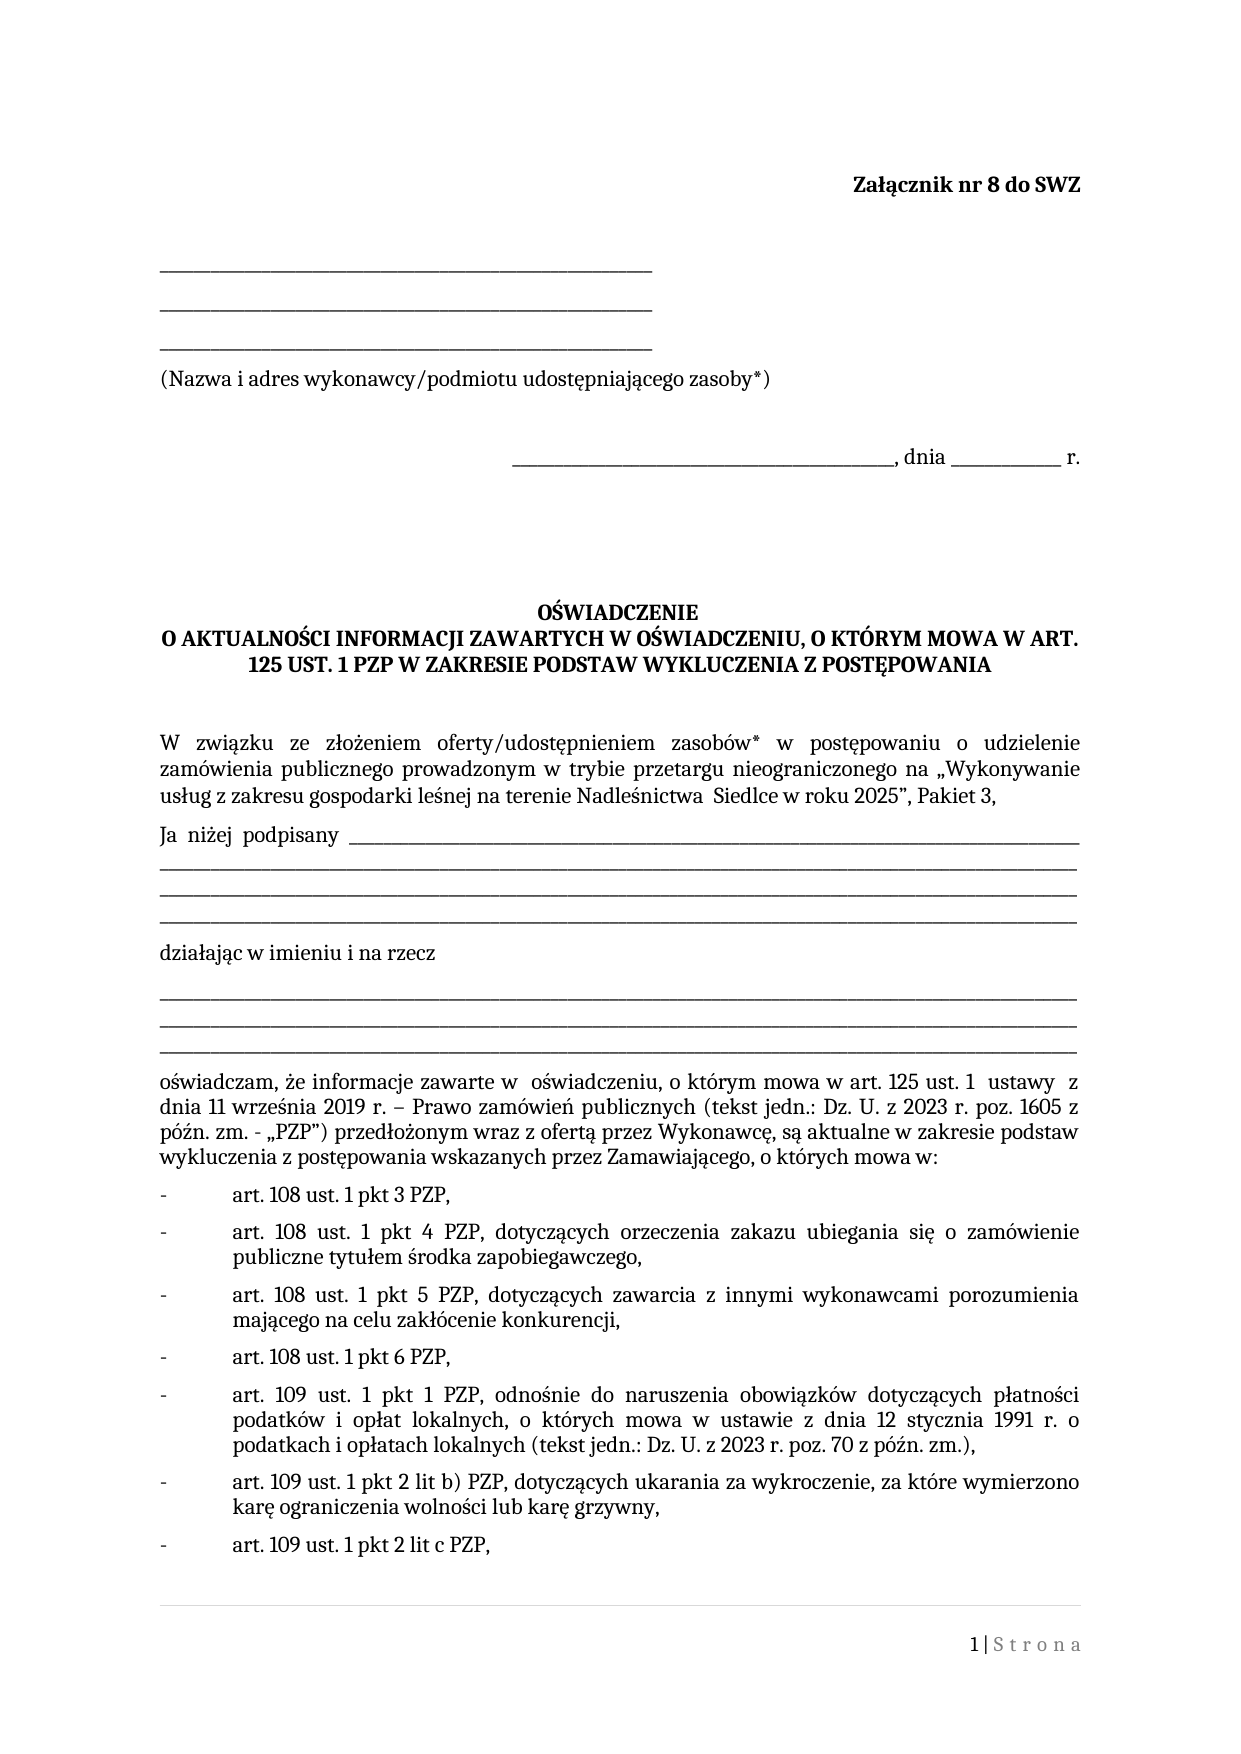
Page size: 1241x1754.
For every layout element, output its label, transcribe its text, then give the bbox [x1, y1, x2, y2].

text - art. 109 ust. 1 pkt 2 lit b) PZP, dotyczących ukarania za wykroczenie, za które wymierzono karę ograniczenia wolności lub karę grzywny, [159, 1470, 1081, 1520]
text __________________________________________________________ [159, 288, 1081, 315]
text (Nazwa i adres wykonawcy/podmiotu udostępniającego zasoby*) [159, 366, 1081, 393]
text oświadczam, że informacje zawarte w oświadczeniu, o którym mowa w art. 125 ust. 1 ustawy z dnia 11 września 2019 r. – Prawo zamówień publicznych (tekst jedn.: Dz. U. z 2023 r. poz. 1605 z późn. zm. - „PZP”) przedłożonym wraz z ofertą przez Wykonawcę, są aktualne w zakresie podstaw wykluczenia z postępowania wskazanych przez Zamawiającego, o których mowa w: [159, 1070, 1081, 1170]
text __________________________________________________________ [159, 327, 1081, 354]
text - art. 109 ust. 1 pkt 1 PZP, odnośnie do naruszenia obowiązków dotyczących płatności podatków i opłat lokalnych, o których mowa w ustawie z dnia 12 stycznia 1991 r. o podatkach i opłatach lokalnych (tekst jedn.: Dz. U. z 2023 r. poz. 70 z późn. zm.), [159, 1382, 1081, 1457]
text __________________________________________________________ [159, 250, 1081, 276]
text _____________________________________________, dnia _____________ r. [159, 444, 1081, 470]
text ____________________________________________________________________________________________________________________________________________________________________________________________________________________________________________________________________________________________________________________________________ [159, 978, 1081, 1057]
text OŚWIADCZENIE O AKTUALNOŚCI INFORMACJI ZAWARTYCH W OŚWIADCZENIU, O KTÓRYM MOWA W ART. 125 UST. 1 PZP W ZAKRESIE PODSTAW WYKLUCZENIA Z POSTĘPOWANIA [159, 599, 1081, 678]
text - art. 109 ust. 1 pkt 2 lit c PZP, [159, 1532, 1081, 1557]
text - art. 108 ust. 1 pkt 6 PZP, [159, 1345, 1081, 1370]
text Załącznik nr 8 do SWZ [159, 172, 1081, 198]
text W związku ze złożeniem oferty/udostępnieniem zasobów* w postępowaniu o udzielenie zamówienia publicznego prowadzonym w trybie przetargu nieograniczonego na „Wykonywanie usług z zakresu gospodarki leśnej na terenie Nadleśnictwa Siedlce w roku 2025”, Pakiet 3, [159, 730, 1081, 809]
text - art. 108 ust. 1 pkt 3 PZP, [159, 1182, 1081, 1207]
text - art. 108 ust. 1 pkt 5 PZP, dotyczących zawarcia z innymi wykonawcami porozumienia mającego na celu zakłócenie konkurencji, [159, 1282, 1081, 1332]
text działając w imieniu i na rzecz [159, 939, 1081, 966]
text - art. 108 ust. 1 pkt 4 PZP, dotyczących orzeczenia zakazu ubiegania się o zamówienie publiczne tytułem środka zapobiegawczego, [159, 1220, 1081, 1270]
text Ja niżej podpisany ______________________________________________________________________________________ ____________________________________________________________________________________________________________________________________________________________________________________________________________________________________________________________________________________________________________________________________ [159, 821, 1081, 927]
